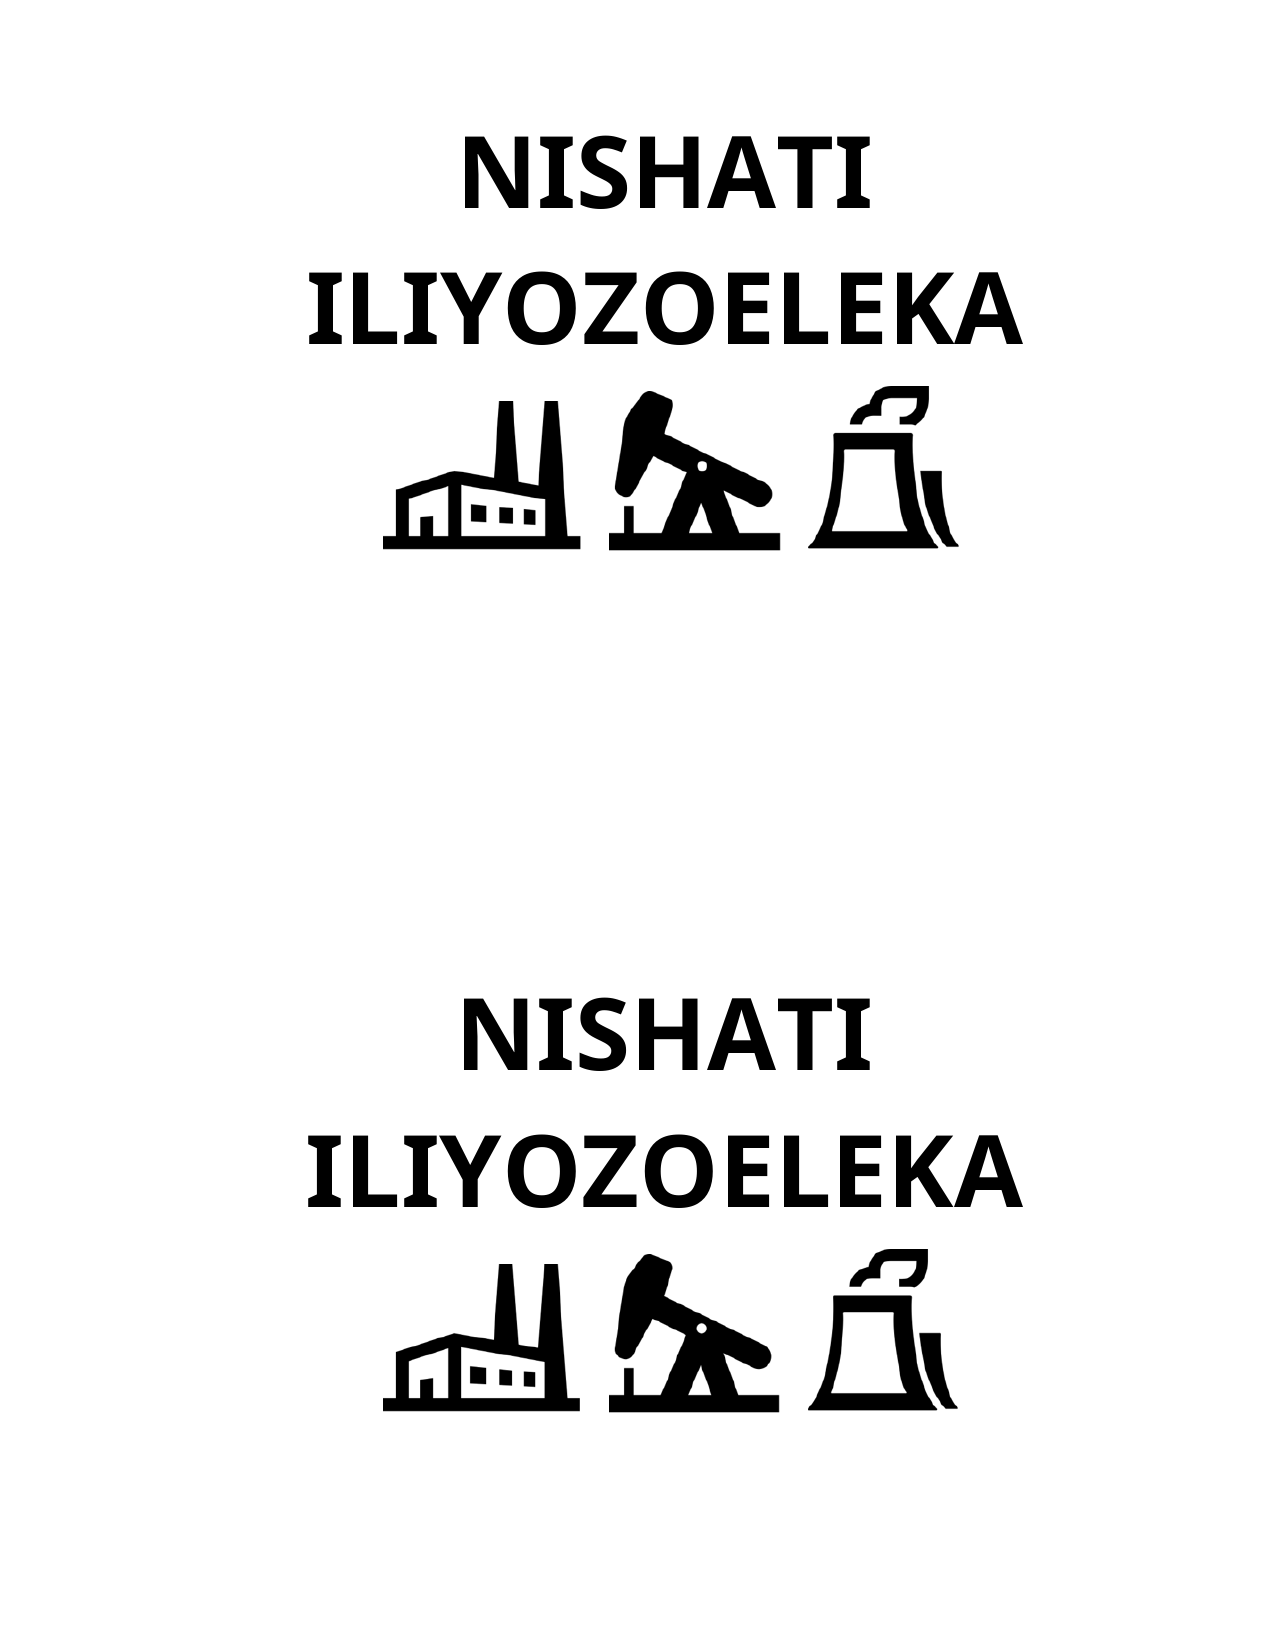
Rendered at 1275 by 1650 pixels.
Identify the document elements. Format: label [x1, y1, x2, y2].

picture [355, 374, 975, 561]
picture [354, 1236, 974, 1423]
